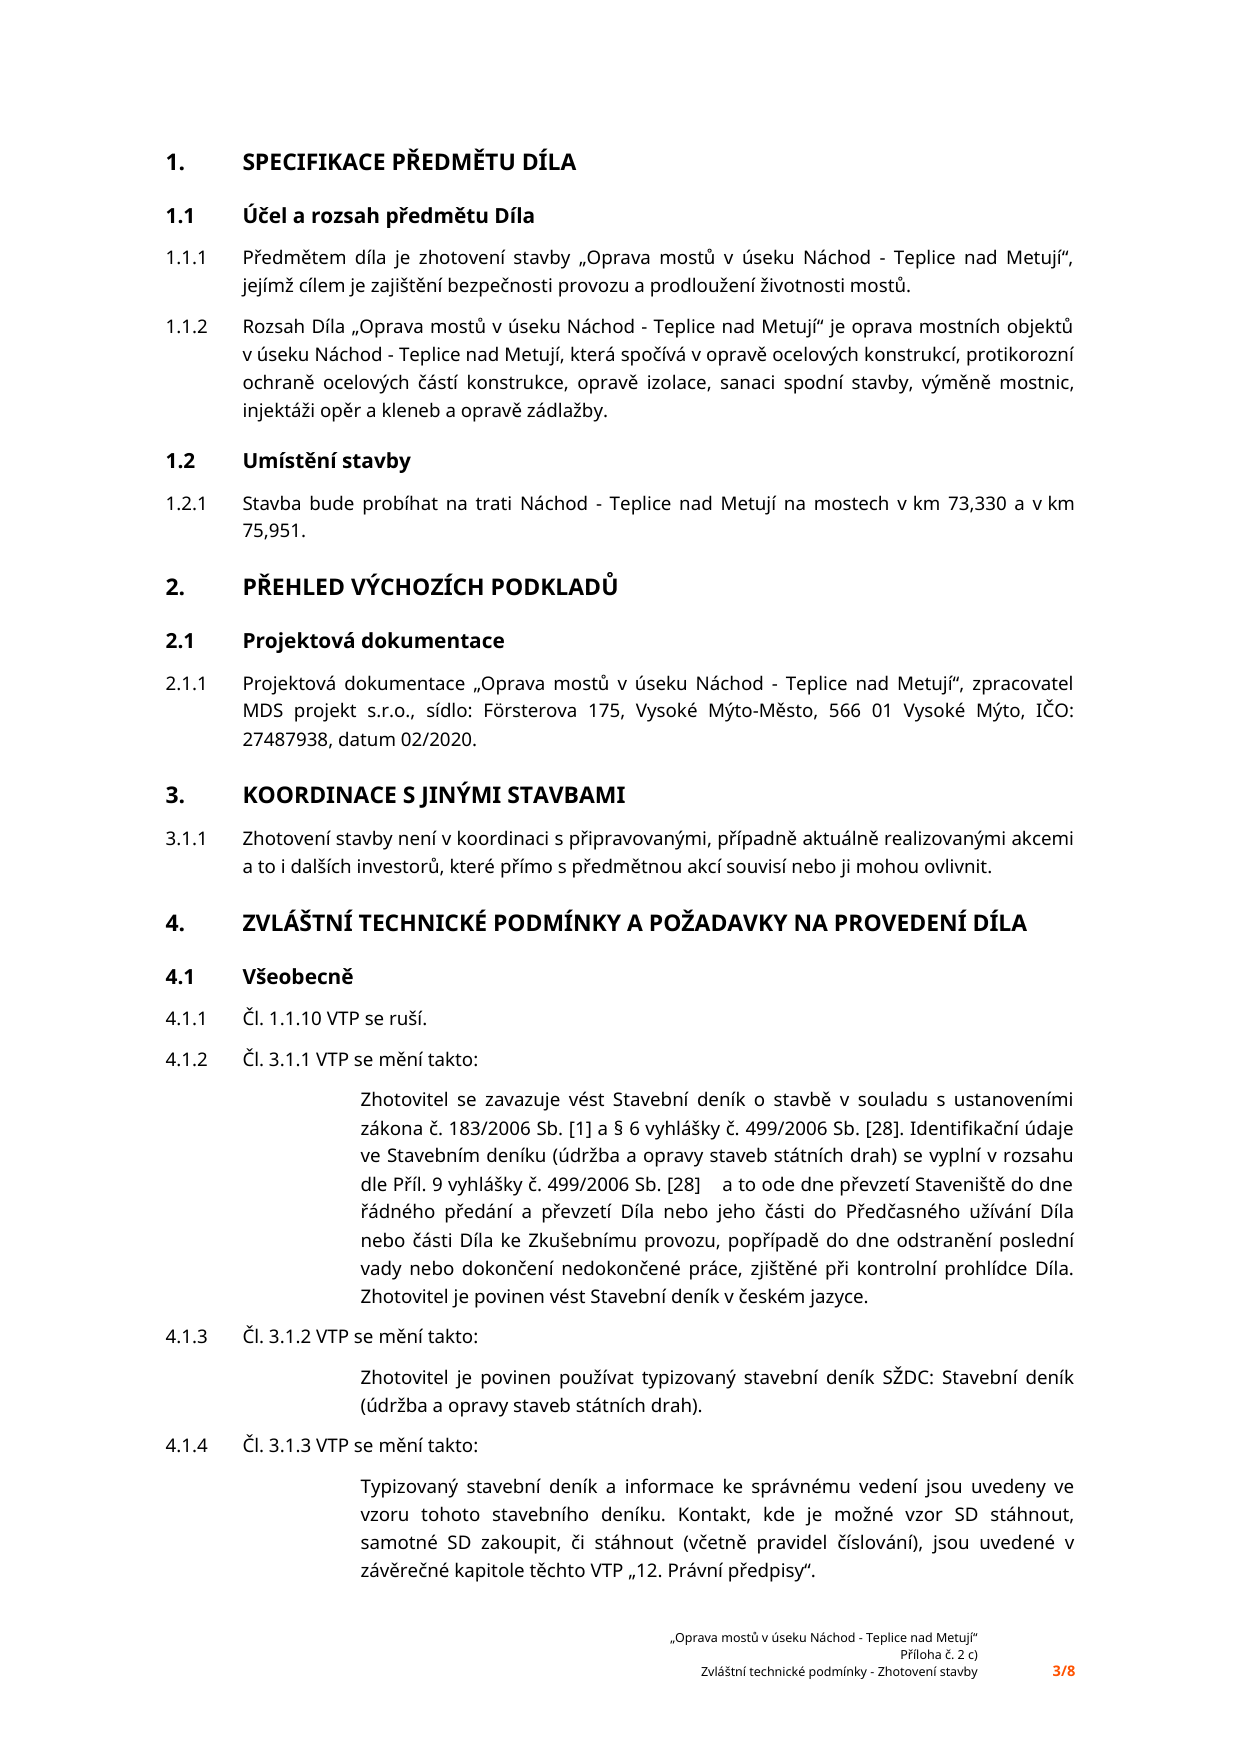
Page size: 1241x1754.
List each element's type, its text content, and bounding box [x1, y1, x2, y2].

text Stavba bude probíhat na trati Náchod - Teplice nad Metují na mostech v km 73,330 a v km 75,951. [165, 490, 1075, 543]
text Umístění stavby [165, 446, 1075, 474]
text Předmětem díla je zhotovení stavby „Oprava mostů v úseku Náchod - Teplice nad Metují“, jejímž cílem je zajištění bezpečnosti provozu a prodloužení životnosti mostů. [165, 244, 1075, 298]
text KOORDINACE S JINÝMI STAVBAMI [165, 779, 1075, 810]
text Čl. 3.1.1 VTP se mění takto: [165, 1046, 1075, 1072]
text ZVLÁŠTNÍ TECHNICKÉ PODMÍNKY A POŽADAVKY NA PROVEDENÍ DÍLA [165, 907, 1075, 938]
text Čl. 1.1.10 VTP se ruší. [165, 1006, 1075, 1031]
list Typizovaný stavební deník a informace ke správnému vedení jsou uvedeny ve vzoru tohoto stavebního deníku. Kontakt, kde je možné vzor SD stáhnout, samotné SD zakoupit, či stáhnout (včetně pravidel číslování), jsou uvedené v závěrečné kapitole těchto VTP „12. Právní předpisy“. [360, 1473, 1075, 1583]
text Účel a rozsah předmětu Díla [165, 201, 1075, 229]
text Zhotovení stavby není v koordinaci s připravovanými, případně aktuálně realizovanými akcemi a to i dalších investorů, které přímo s předmětnou akcí souvisí nebo ji mohou ovlivnit. [165, 826, 1075, 879]
list Zhotovitel se zavazuje vést Stavební deník o stavbě v souladu s ustanoveními zákona č. 183/2006 Sb. [1] a § 6 vyhlášky č. 499/2006 Sb. [28]. Identifikační údaje ve Stavebním deníku (údržba a opravy staveb státních drah) se vyplní v rozsahu dle Příl. 9 vyhlášky č. 499/2006 Sb. [28] a to ode dne převzetí Staveniště do dne řádného předání a převzetí Díla nebo jeho části do Předčasného užívání Díla nebo části Díla ke Zkušebnímu provozu, popřípadě do dne odstranění poslední vady nebo dokončení nedokončené práce, zjištěné při kontrolní prohlídce Díla. Zhotovitel je povinen vést Stavební deník v českém jazyce. [360, 1087, 1075, 1308]
text Čl. 3.1.3 VTP se mění takto: [165, 1432, 1075, 1458]
text Rozsah Díla „Oprava mostů v úseku Náchod - Teplice nad Metují“ je oprava mostních objektů v úseku Náchod - Teplice nad Metují, která spočívá v opravě ocelových konstrukcí, protikorozní ochraně ocelových částí konstrukce, opravě izolace, sanaci spodní stavby, výměně mostnic, injektáži opěr a kleneb a opravě zádlažby. [165, 313, 1075, 423]
list Zhotovitel je povinen používat typizovaný stavební deník SŽDC: Stavební deník (údržba a opravy staveb státních drah). [360, 1364, 1075, 1417]
text Projektová dokumentace [165, 626, 1075, 654]
text Čl. 3.1.2 VTP se mění takto: [165, 1323, 1075, 1349]
text Projektová dokumentace „Oprava mostů v úseku Náchod - Teplice nad Metují“, zpracovatel MDS projekt s.r.o., sídlo: Försterova 175, Vysoké Mýto-Město, 566 01 Vysoké Mýto, IČO: 27487938, datum 02/2020. [165, 670, 1075, 751]
text Všeobecně [165, 962, 1075, 990]
text SPECIFIKACE PŘEDMĚTU DÍLA [165, 146, 1075, 177]
text PŘEHLED VÝCHOZÍCH PODKLADŮ [165, 571, 1075, 602]
